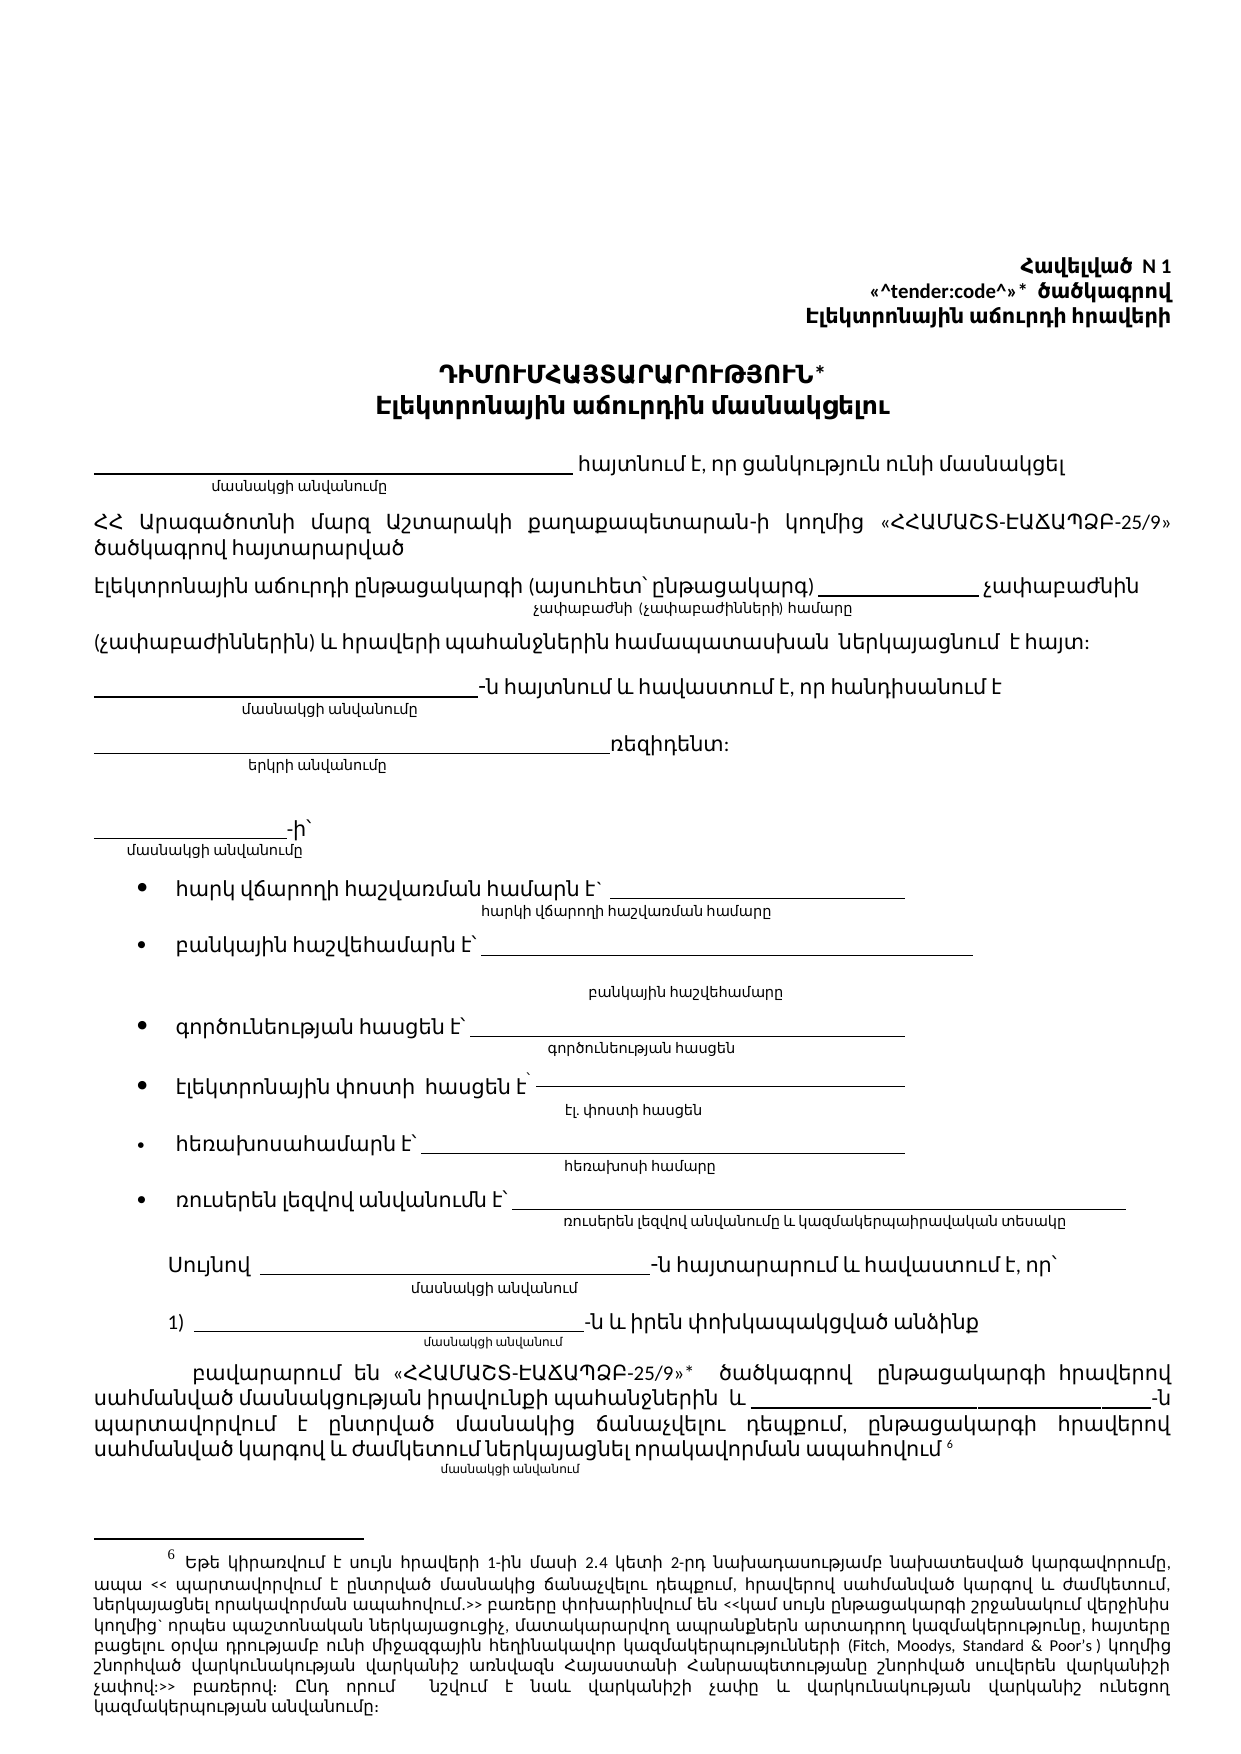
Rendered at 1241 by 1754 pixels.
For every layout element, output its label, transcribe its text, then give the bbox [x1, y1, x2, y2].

text հարկի վճարողի հաշվառման համարը [94, 902, 1171, 933]
text -ն հայտնում և հավաստում է, որ հանդիսանում է [94, 670, 1171, 701]
text չափաբաժնի (չափաբաժինների) համարը [94, 599, 1171, 629]
text մասնակցի անվանում [94, 1279, 1171, 1309]
list հարկ վճարողի հաշվառման համարն է` [138, 872, 1171, 902]
text ԴԻՄՈՒՄՀԱՅՏԱՐԱՐՈՒԹՅՈՒՆ* [94, 360, 1171, 390]
text 1) -ն և իրեն փոխկապակցված անձինք [94, 1309, 1171, 1335]
text (չափաբաժիններին) և հրավերի պահանջներին համապատասխան ներկայացնում է հայտ: [94, 629, 1171, 655]
text գործունեության հասցեն [94, 1040, 1171, 1070]
text Էլեկտրոնային աճուրդի հրավերի [94, 304, 1171, 329]
text «^tender:code^»* ծածկագրով [94, 278, 1171, 304]
text մասնակցի անվանումը [94, 701, 1171, 731]
text ռեզիդենտ: [94, 731, 1171, 756]
list հեռախոսահամարն է՝ [138, 1131, 1171, 1157]
text հայտնում է, որ ցանկություն ունի մասնակցել [94, 451, 1171, 477]
text մասնակցի անվանումը [94, 477, 1171, 507]
text բավարարում են «ՀՀԱՄԱՇՏ-ԷԱՃԱՊՁԲ-25/9»* ծածկագրով ընթացակարգի հրավերով սահմանված մասնակցության իրավունքի պահանջներին և -ն պարտավորվում է ընտրված մասնակից ճանաչվելու դեպքում, ընթացակարգի հրավերով սահմանված կարգով և ժամկետում ներկայացնել որակավորման ապահովում [94, 1360, 1171, 1462]
text Սույնով -ն հայտարարում և հավաստում է, որ՝ [94, 1248, 1171, 1279]
text հեռախոսի համարը [462, 1157, 1171, 1187]
text էլեկտրոնային աճուրդի ընթացակարգի (այսուհետ՝ ընթացակարգ) չափաբաժնին [94, 573, 1171, 599]
text ՀՀ Արագածոտնի մարզ Աշտարակի քաղաքապետարան-ի կողմից «ՀՀԱՄԱՇՏ-ԷԱՃԱՊՁԲ-25/9» ծածկագրով հայտարարված [94, 507, 1171, 561]
list էլեկտրոնային փոստի հասցեն է՝ [138, 1070, 1171, 1101]
text բանկային հաշվեհամարը [94, 983, 1171, 1014]
text մասնակցի անվանում [94, 1335, 1171, 1360]
subtitle Էլեկտրոնային աճուրդին մասնակցելու [94, 390, 1171, 421]
text Հավելված N 1 [94, 253, 1171, 278]
list գործունեության հասցեն է՝ [138, 1014, 1171, 1040]
text էլ. փոստի հասցեն [94, 1101, 1171, 1131]
text ռուսերեն լեզվով անվանումը և կազմակերպաիրավական տեսակը [94, 1213, 1171, 1243]
list բանկային հաշվեհամարն է՝ [138, 933, 1171, 983]
text -ի՝ [94, 816, 1171, 841]
text մասնակցի անվանում [94, 1462, 1171, 1487]
list ռուսերեն լեզվով անվանումն է՝ [138, 1187, 1171, 1213]
text մասնակցի անվանումը [94, 841, 1171, 872]
text երկրի անվանումը [94, 756, 1171, 787]
